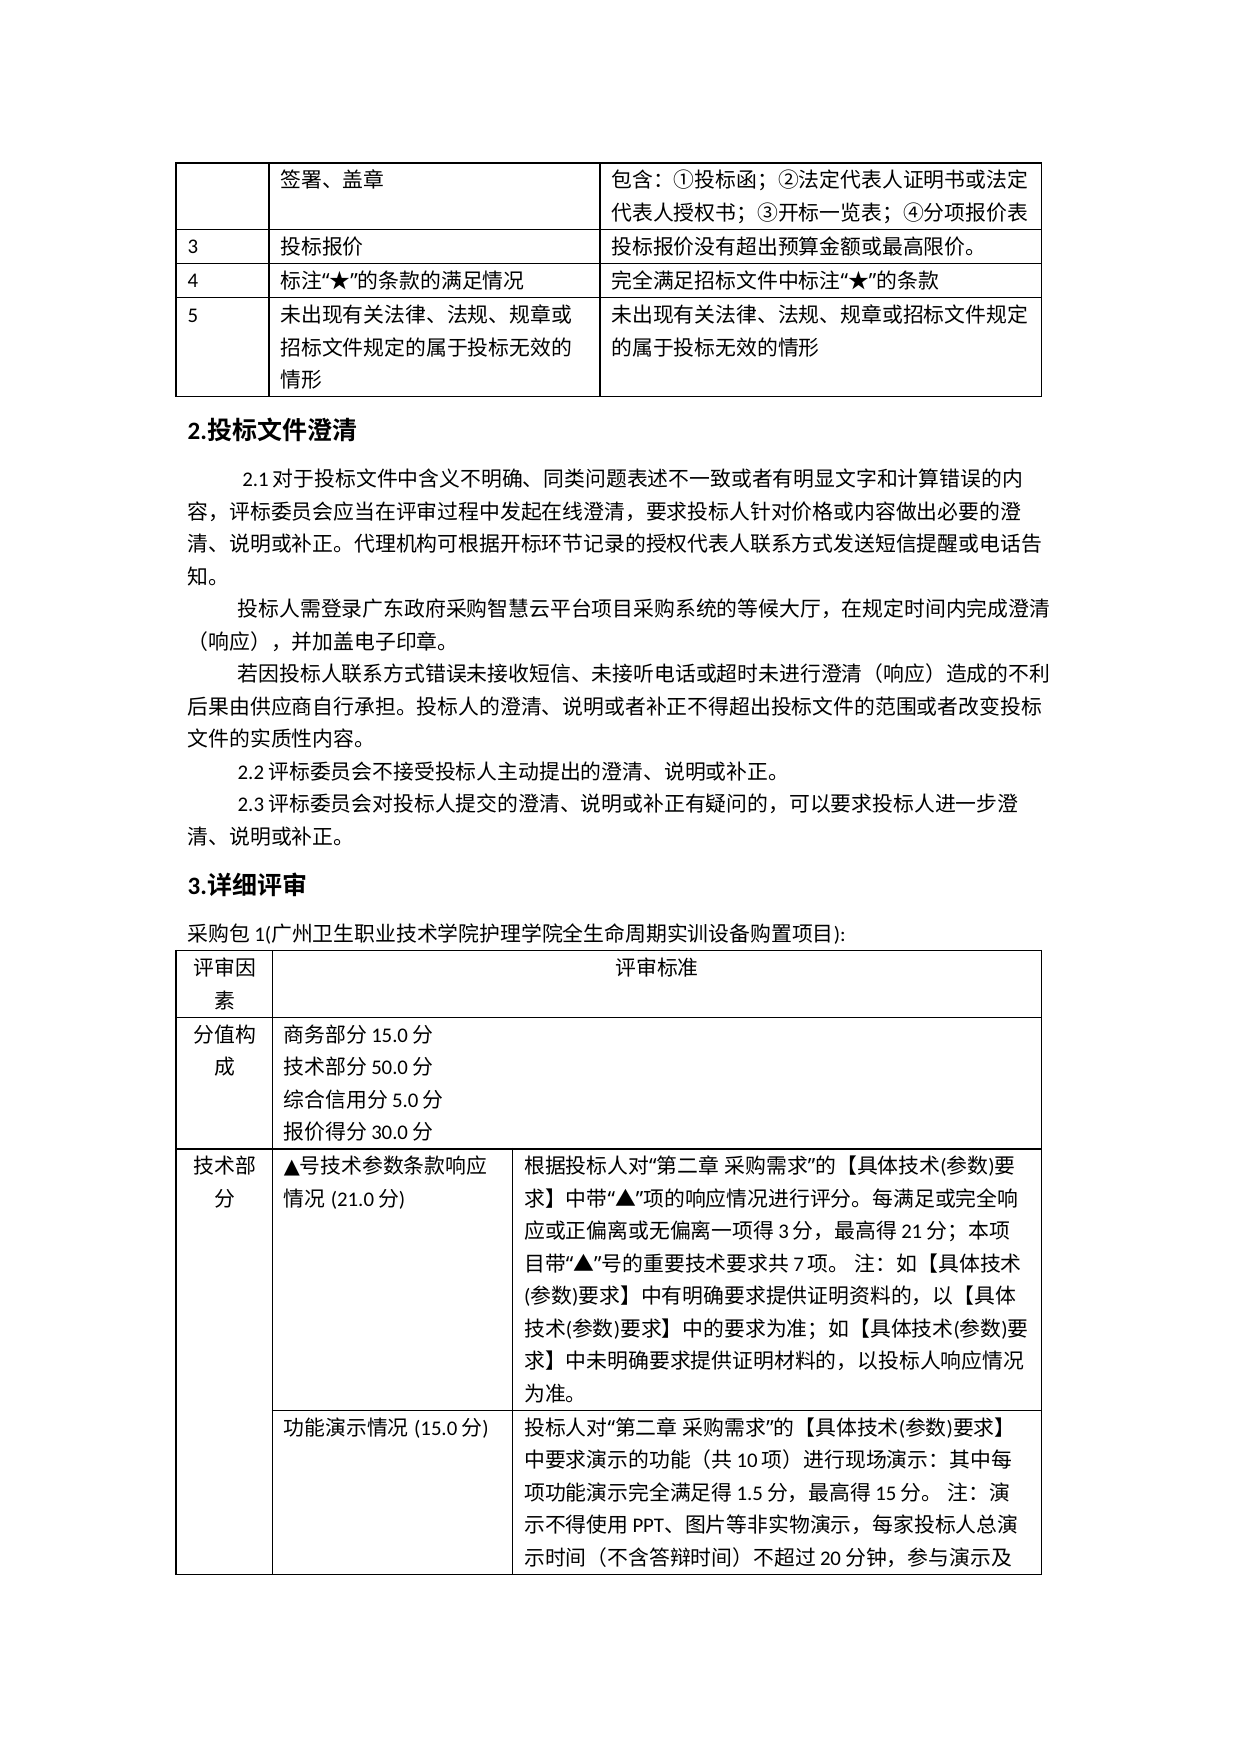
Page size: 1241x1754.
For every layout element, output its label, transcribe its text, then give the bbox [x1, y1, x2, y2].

table_cell 功能演示情况 (15.0分) [273, 1411, 512, 1573]
table_cell ▲号技术参数条款响应情况 (21.0分) [273, 1150, 512, 1409]
table_cell 投标报价 [270, 230, 599, 263]
table_cell 分值构成 [177, 1018, 272, 1148]
table_cell 2 [177, 164, 268, 228]
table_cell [513, 1411, 1041, 1573]
table_header 评审因素 [177, 951, 272, 1016]
text 投标人需登录广东政府采购智慧云平台项目采购系统的等候大厅，在规定时间内完成澄清（响应），并加盖电子印章。 [187, 592, 1053, 657]
text 若因投标人联系方式错误未接收短信、未接听电话或超时未进行澄清（响应）造成的不利后果由供应商自行承担。投标人的澄清、说明或者补正不得超出投标文件的范围或者改变投标文件的实质性内容。 [187, 657, 1053, 755]
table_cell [601, 164, 1041, 228]
table_cell 未出现有关法律、法规、规章或招标文件规定的属于投标无效的情形 [270, 298, 599, 396]
table_cell 根据投标人对“第二章 采购需求”的【具体技术(参数)要求】中带“▲”项的响应情况进行评分。每满足或完全响应或正偏离或无偏离一项得3分，最高得21分；本项目带“▲”号的重要技术要求共7项。 注：如【具体技术(参数)要求】中有明确要求提供证明资料的，以【具体技术(参数)要求】中的要求为准；如【具体技术(参数)要求】中未明确要求提供证明材料的，以投标人响应情况为准。 [513, 1150, 1041, 1409]
text 2.2评标委员会不接受投标人主动提出的澄清、说明或补正。 [187, 755, 1053, 787]
table_cell 完全满足招标文件中标注“★”的条款 [601, 264, 1041, 297]
text 2.3评标委员会对投标人提交的澄清、说明或补正有疑问的，可以要求投标人进一步澄清、说明或补正。 [187, 787, 1053, 852]
table_cell 投标文件按照招标文件规定要求签署、盖章 [270, 164, 599, 228]
table_cell 5 [177, 298, 268, 396]
table_cell 标注“★”的条款的满足情况 [270, 264, 599, 297]
text 2.1对于投标文件中含义不明确、同类问题表述不一致或者有明显文字和计算错误的内容，评标委员会应当在评审过程中发起在线澄清，要求投标人针对价格或内容做出必要的澄清、说明或补正。代理机构可根据开标环节记录的授权代表人联系方式发送短信提醒或电话告知。 [187, 462, 1053, 592]
table_cell 技术部分 [177, 1150, 272, 1573]
table_cell 4 [177, 264, 268, 297]
text 3.详细评审 [187, 852, 1053, 917]
table_header 评审标准 [273, 951, 1041, 1016]
text 采购包1(广州卫生职业技术学院护理学院全生命周期实训设备购置项目): [187, 917, 1053, 950]
text 2.投标文件澄清 [187, 397, 1053, 462]
table_cell 3 [177, 230, 268, 263]
table_cell 投标报价没有超出预算金额或最高限价。 [601, 230, 1041, 263]
table_cell 商务部分15.0分 技术部分50.0分 综合信用分5.0分 报价得分30.0分 [273, 1018, 1041, 1148]
table_cell 未出现有关法律、法规、规章或招标文件规定的属于投标无效的情形 [601, 298, 1041, 396]
